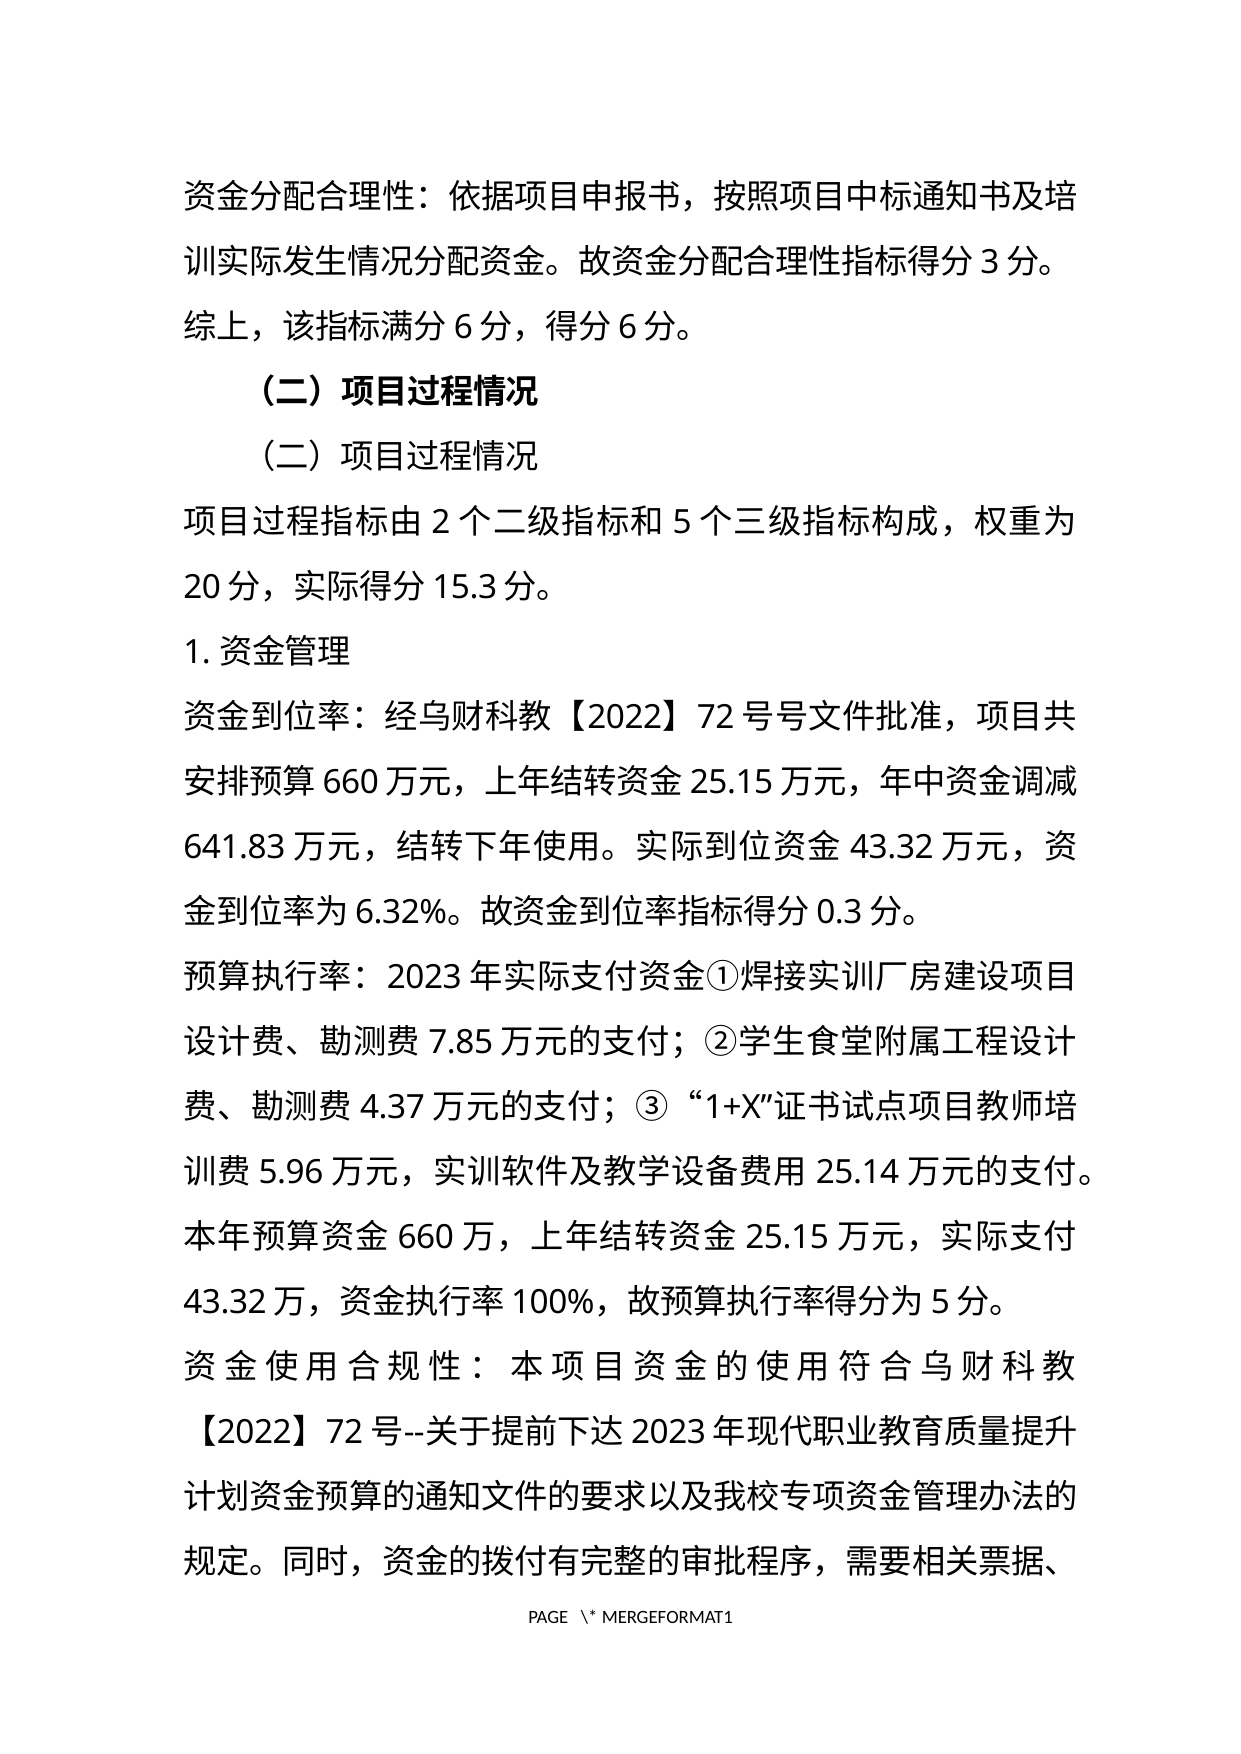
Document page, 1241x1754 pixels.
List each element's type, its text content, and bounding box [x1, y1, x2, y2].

text （二）项目过程情况 [183, 357, 1078, 422]
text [183, 162, 1078, 357]
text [183, 422, 1078, 1592]
